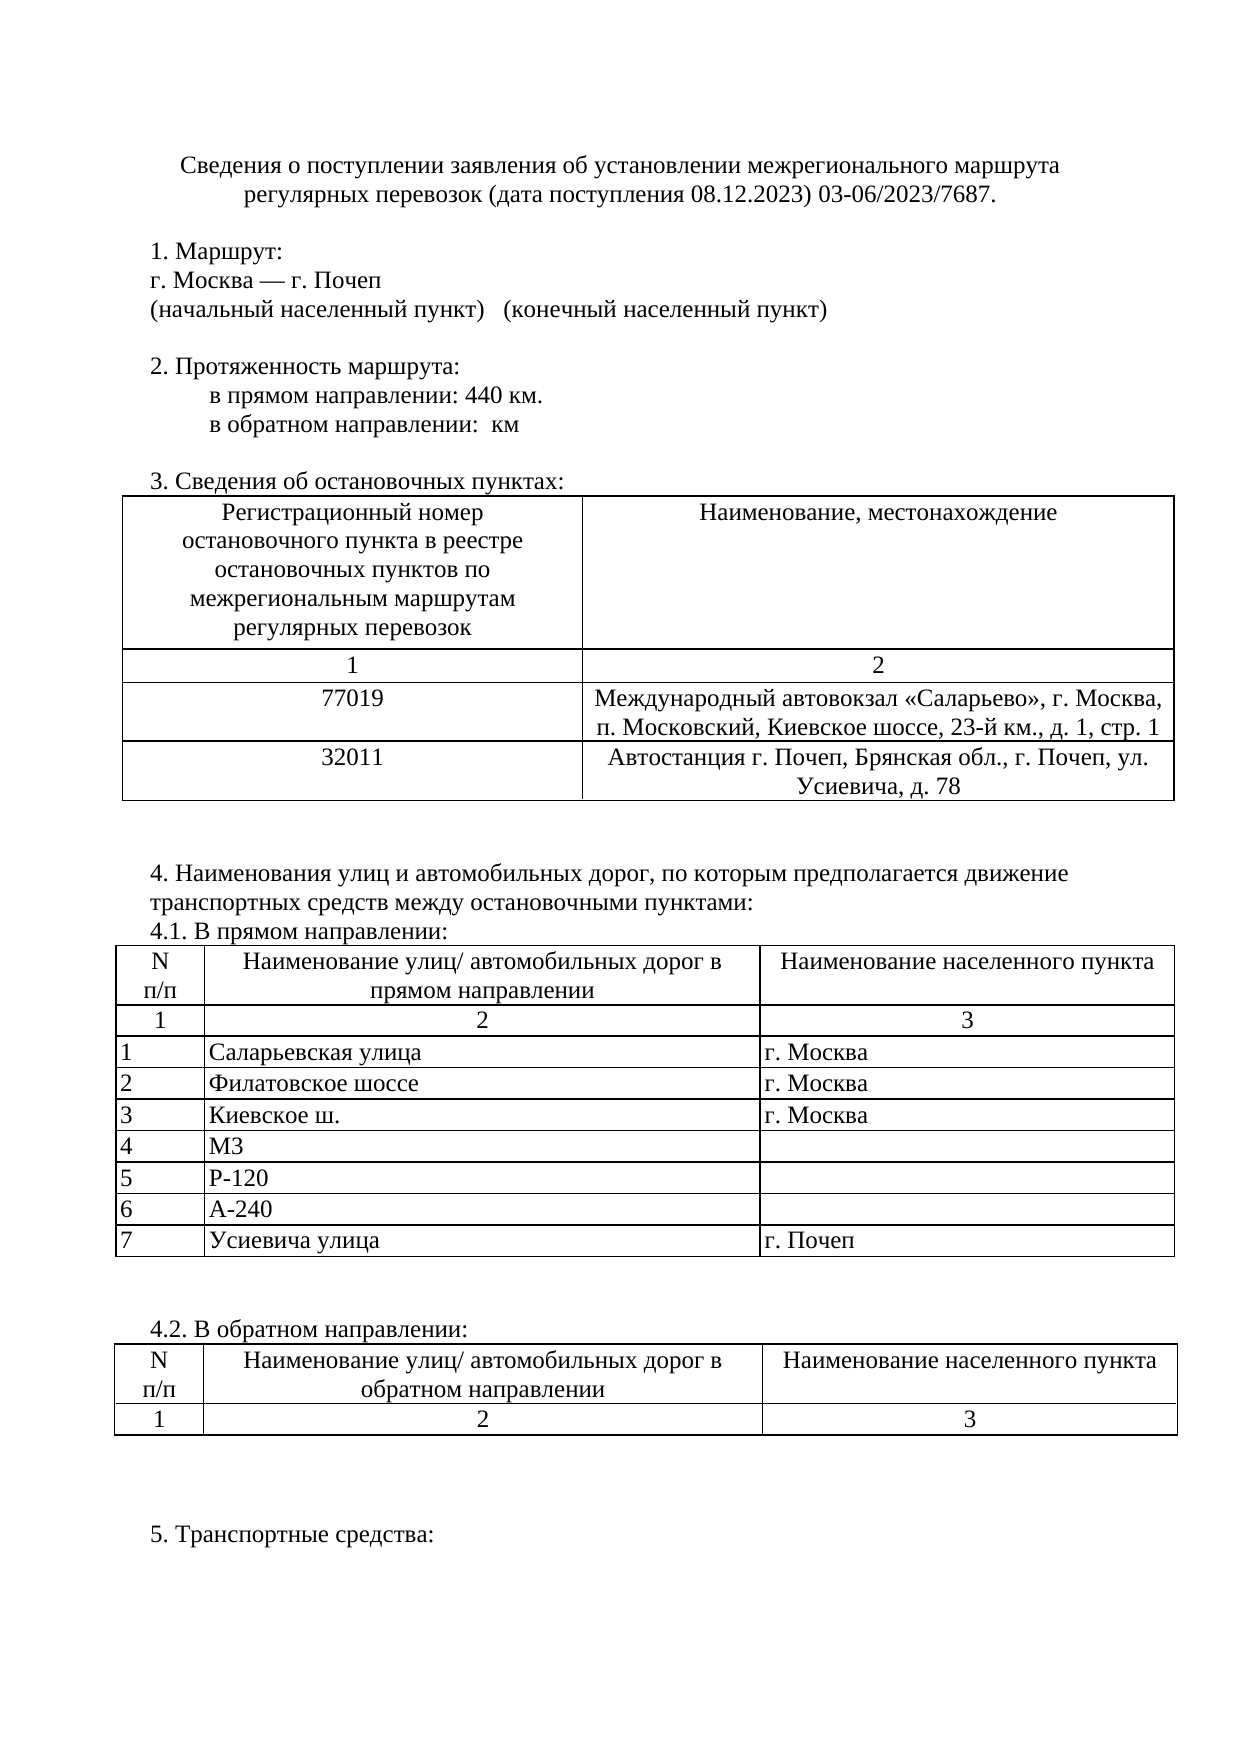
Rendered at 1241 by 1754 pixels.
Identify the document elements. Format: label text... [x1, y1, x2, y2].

table_cell Р-120 [205, 1163, 759, 1193]
table_cell 2 [583, 650, 1173, 681]
table_cell 2 [204, 1404, 762, 1434]
text в обратном направлении: км [150, 409, 1090, 437]
table_cell 7 [117, 1226, 204, 1256]
table_cell 5 [117, 1163, 204, 1193]
text 5. Транспортные средства: [150, 1519, 1090, 1548]
text 4.2. В обратном направлении: [150, 1314, 1090, 1343]
table_cell 1 [117, 1006, 204, 1035]
table_cell 32011 [123, 742, 582, 799]
table_cell М3 [205, 1131, 759, 1161]
table_cell Саларьевская улица [205, 1037, 759, 1067]
table_cell г. Москва [761, 1068, 1174, 1098]
table_cell 2 [117, 1068, 204, 1098]
table_cell 6 [117, 1194, 204, 1224]
text 4. Наименования улиц и автомобильных дорог, по которым предполагается движение транспортных средств между остановочными пунктами: [150, 858, 1090, 916]
table_cell 1 [115, 1404, 203, 1434]
text в прямом направлении: 440 км. [150, 380, 1090, 409]
text Сведения о поступлении заявления об установлении межрегионального маршрута регулярных перевозок (дата поступления 08.12.2023) 03-06/2023/7687. [150, 150, 1090, 207]
table_cell г. Москва [761, 1037, 1174, 1067]
text 4.1. В прямом направлении: [150, 916, 1090, 945]
table_header N п/п [117, 946, 204, 1004]
table_cell 1 [117, 1037, 204, 1067]
table_header Регистрационный номер остановочного пункта в реестре остановочных пунктов по межрегиональным маршрутам регулярных перевозок [123, 497, 582, 648]
table_cell 77019 [123, 683, 582, 740]
table_cell 2 [205, 1006, 759, 1035]
text 2. Протяженность маршрута: [150, 351, 1090, 380]
text 1. Маршрут: [150, 236, 1090, 265]
table_cell г. Почеп [761, 1226, 1174, 1256]
text (начальный населенный пункт) (конечный населенный пункт) [150, 294, 1090, 322]
table_cell А-240 [205, 1194, 759, 1224]
table_cell Международный автовокзал «Саларьево», г. Москва, п. Московский, Киевское шоссе, 23-й км., д. 1, стр. 1 [583, 683, 1173, 740]
table_cell 1 [123, 650, 582, 681]
table_cell Усиевича улица [205, 1226, 759, 1256]
table_cell г. Москва [761, 1100, 1174, 1130]
table_cell 3 [761, 1006, 1174, 1035]
table_cell Автостанция г. Почеп, Брянская обл., г. Почеп, ул. Усиевича, д. 78 [583, 742, 1173, 799]
table_cell Филатовское шоссе [205, 1068, 759, 1098]
table_cell 4 [117, 1131, 204, 1161]
table_cell 3 [117, 1100, 204, 1130]
table_header Наименование, местонахождение [583, 497, 1173, 648]
table_cell [761, 1131, 1174, 1161]
table_header Наименование улиц/ автомобильных дорог в обратном направлении [204, 1345, 762, 1402]
text 3. Сведения об остановочных пунктах: [150, 466, 1090, 495]
table_cell 3 [763, 1403, 1177, 1434]
table_cell Киевское ш. [205, 1100, 759, 1130]
table_cell [761, 1163, 1174, 1193]
table_cell [761, 1194, 1174, 1224]
table_header Наименование населенного пункта [763, 1345, 1177, 1402]
text г. Москва — г. Почеп [150, 265, 1090, 294]
table_header Наименование населенного пункта [761, 946, 1174, 1004]
table_header Наименование улиц/ автомобильных дорог в прямом направлении [205, 946, 759, 1004]
table_header N п/п [115, 1345, 203, 1402]
